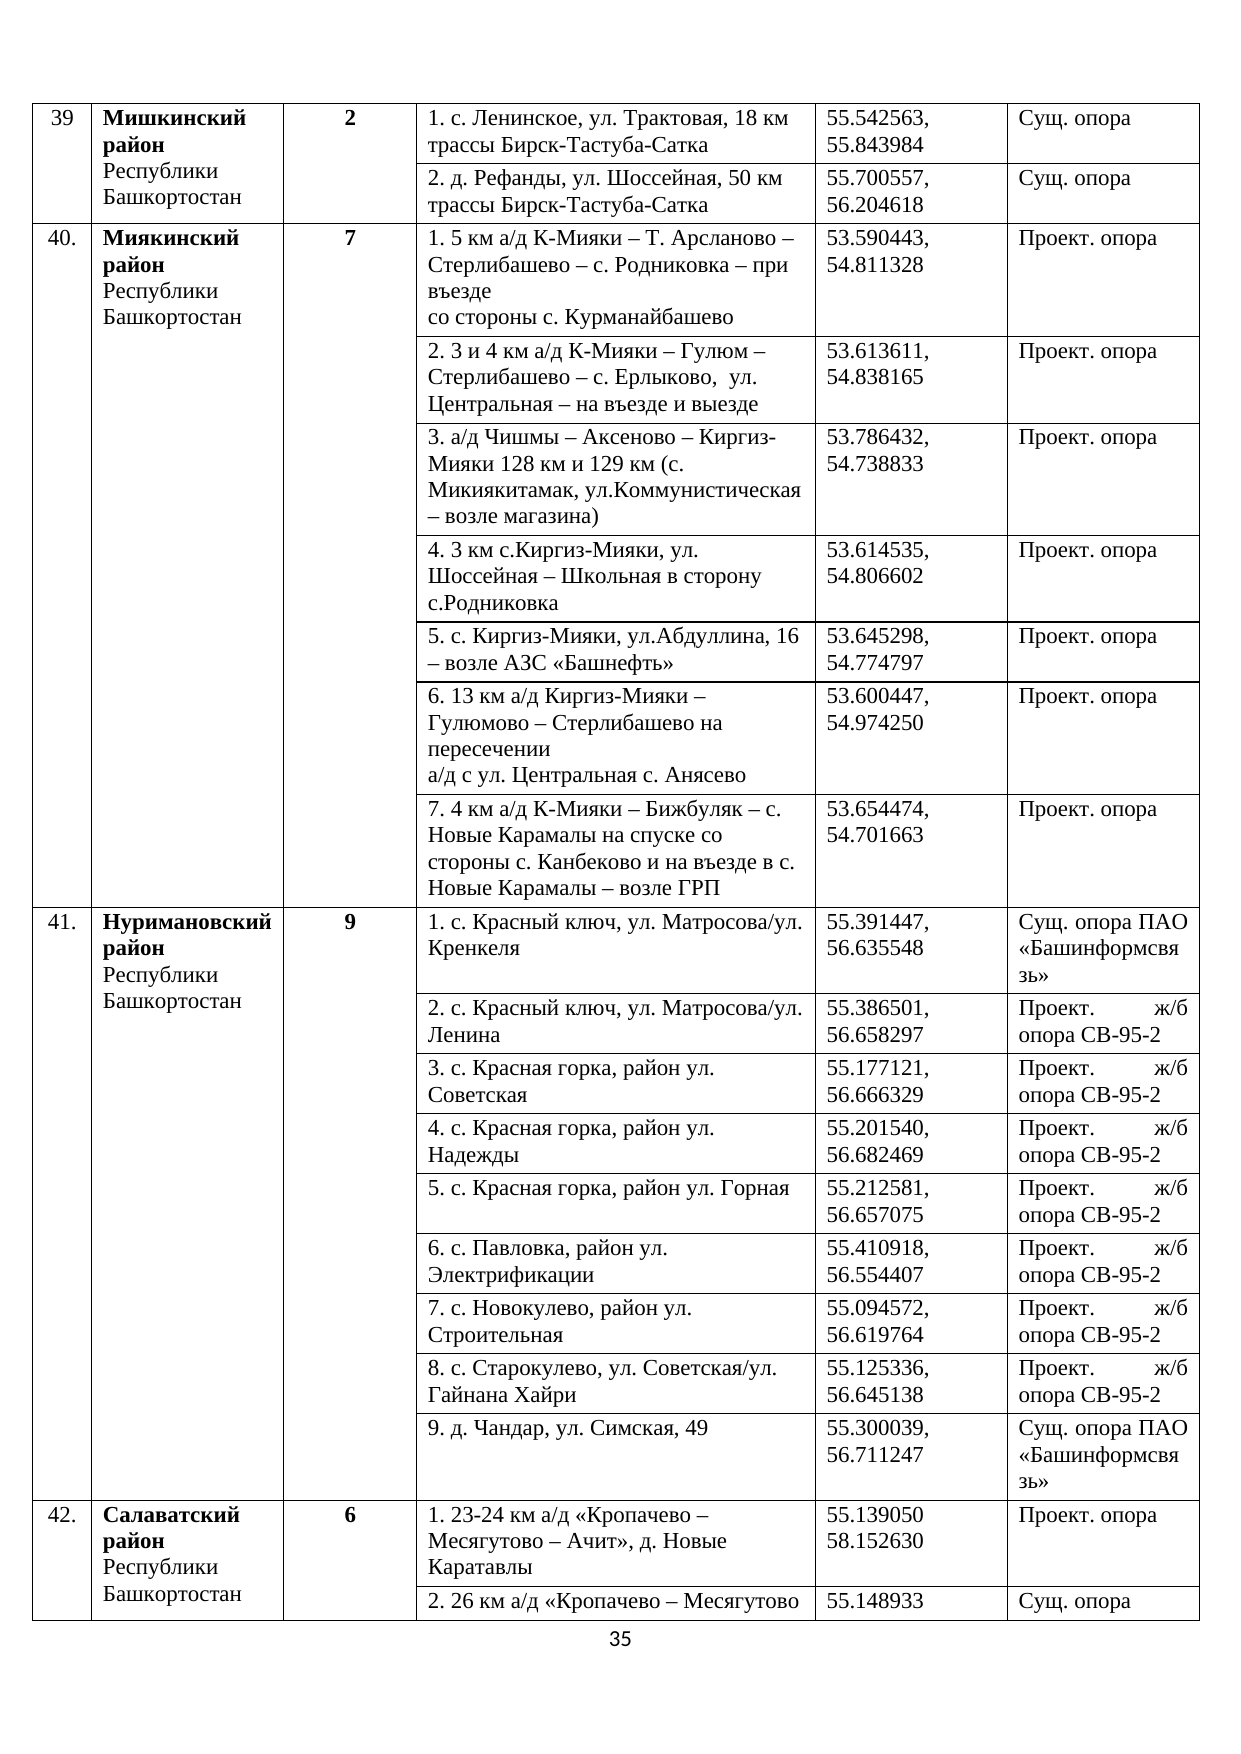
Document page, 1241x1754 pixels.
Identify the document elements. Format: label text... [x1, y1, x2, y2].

table_cell Проект. опора [1008, 623, 1199, 681]
table_cell Мишкинский район Республики Башкортостан [92, 104, 283, 223]
table_cell Проект. ж/б опора СВ-95-2 [1008, 1354, 1199, 1413]
table_cell 5. с. Киргиз-Мияки, ул.Абдуллина, 16 – возле АЗС «Башнефть» [417, 623, 815, 681]
table_cell 7. с. Новокулево, район ул. Строительная [417, 1294, 815, 1353]
table_cell 6. с. Павловка, район ул. Электрификации [417, 1234, 815, 1293]
table_cell 6 [284, 1501, 416, 1619]
table_cell 4. 3 км с.Киргиз-Мияки, ул. Шоссейная – Школьная в сторону с.Родниковка [417, 536, 815, 621]
table_cell 41. [33, 908, 91, 1499]
table_cell 53.590443, 54.811328 [816, 224, 1007, 336]
table_cell Проект. опора [1008, 424, 1199, 535]
table_cell Сущ. опора [1008, 1587, 1199, 1619]
table_cell Проект. опора [1008, 683, 1199, 794]
table_cell 6. 13 км а/д Киргиз-Мияки – Гулюмово – Стерлибашево на пересечении а/д с ул. Центральная с. Анясево [417, 683, 815, 794]
table_cell 2. д. Рефанды, ул. Шоссейная, 50 км трассы Бирск-Тастуба-Сатка [417, 164, 815, 223]
table_cell Проект. ж/б опора СВ-95-2 [1008, 1174, 1199, 1233]
table_cell 53.786432, 54.738833 [816, 424, 1007, 535]
table_cell Проект. опора [1008, 224, 1199, 336]
table_cell 2 [284, 104, 416, 223]
table_cell 53.600447, 54.974250 [816, 683, 1007, 794]
table_cell 55.094572, 56.619764 [816, 1294, 1007, 1353]
table_cell 53.613611, 54.838165 [816, 337, 1007, 422]
table_cell 55.542563, 55.843984 [816, 104, 1007, 163]
table_cell 55.201540, 56.682469 [816, 1114, 1007, 1173]
table_cell Проект. опора [1008, 795, 1199, 907]
table_cell 55.148933 58.170533 [816, 1587, 1007, 1619]
table_cell 53.645298, 54.774797 [816, 623, 1007, 681]
table_cell 2. с. Красный ключ, ул. Матросова/ул. Ленина [417, 994, 815, 1053]
table_cell 5. с. Красная горка, район ул. Горная [417, 1174, 815, 1233]
table_cell 40. [33, 224, 91, 907]
table_cell 53.614535, 54.806602 [816, 536, 1007, 621]
table_cell 42. [33, 1501, 91, 1619]
table_cell Сущ. опора [1008, 164, 1199, 223]
table_cell Проект. опора [1008, 337, 1199, 422]
table_cell 55.300039, 56.711247 [816, 1414, 1007, 1499]
table_cell 7. 4 км а/д К-Мияки – Бижбуляк – с. Новые Карамалы на спуске со стороны с. Канбеково и на въезде в с. Новые Карамалы – возле ГРП [417, 795, 815, 907]
table_cell 55.177121, 56.666329 [816, 1054, 1007, 1113]
table_cell Проект. ж/б опора СВ-95-2 [1008, 1294, 1199, 1353]
table_cell 55.391447, 56.635548 [816, 908, 1007, 993]
table_cell 55.125336, 56.645138 [816, 1354, 1007, 1413]
table_cell 1. с. Красный ключ, ул. Матросова/ул. Кренкеля [417, 908, 815, 993]
table_cell 9. д. Чандар, ул. Симская, 49 [417, 1414, 815, 1499]
table_cell 3. с. Красная горка, район ул. Советская [417, 1054, 815, 1113]
table_cell 55.212581, 56.657075 [816, 1174, 1007, 1233]
table_cell 8. с. Старокулево, ул. Советская/ул. Гайнана Хайри [417, 1354, 815, 1413]
table_cell Сущ. опора ПАО «Башинформсвязь» [1008, 908, 1199, 993]
table_cell 1. с. Ленинское, ул. Трактовая, 18 км трассы Бирск-Тастуба-Сатка [417, 104, 815, 163]
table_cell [417, 1587, 815, 1619]
table_cell Проект. ж/б опора СВ-95-2 [1008, 994, 1199, 1053]
table_cell Проект. ж/б опора СВ-95-2 [1008, 1054, 1199, 1113]
table_cell Проект. опора [1008, 1501, 1199, 1586]
table_cell 1. 23-24 км а/д «Кропачево – Месягутово – Ачит», д. Новые Каратавлы [417, 1501, 815, 1586]
table_cell 55.386501, 56.658297 [816, 994, 1007, 1053]
table_cell 55.700557, 56.204618 [816, 164, 1007, 223]
table_cell 55.139050 58.152630 [816, 1501, 1007, 1586]
table_cell 7 [284, 224, 416, 907]
table_cell 39 [33, 104, 91, 223]
table_cell 9 [284, 908, 416, 1499]
table_cell Миякинский район Республики Башкортостан [92, 224, 283, 907]
table_cell 2. 3 и 4 км а/д К-Мияки – Гулюм – Стерлибашево – с. Ерлыково, ул. Центральная – на въезде и выезде [417, 337, 815, 422]
table_cell Сущ. опора [1008, 104, 1199, 163]
table_cell 1. 5 км а/д К-Мияки – Т. Арсланово – Стерлибашево – с. Родниковка – при въезде со стороны с. Курманайбашево [417, 224, 815, 336]
table_cell Проект. опора [1008, 536, 1199, 621]
table_cell Салаватский район Республики Башкортостан [92, 1501, 283, 1619]
table_cell 3. а/д Чишмы – Аксеново – Киргиз-Мияки 128 км и 129 км (с. Микиякитамак, ул.Коммунистическая – возле магазина) [417, 424, 815, 535]
table_cell 4. с. Красная горка, район ул. Надежды [417, 1114, 815, 1173]
table_cell Нуримановский район Республики Башкортостан [92, 908, 283, 1499]
table_cell Проект. ж/б опора СВ-95-2 [1008, 1114, 1199, 1173]
table_cell 55.410918, 56.554407 [816, 1234, 1007, 1293]
table_cell Сущ. опора ПАО «Башинформсвязь» [1008, 1414, 1199, 1499]
table_cell 53.654474, 54.701663 [816, 795, 1007, 907]
table_cell Проект. ж/б опора СВ-95-2 [1008, 1234, 1199, 1293]
